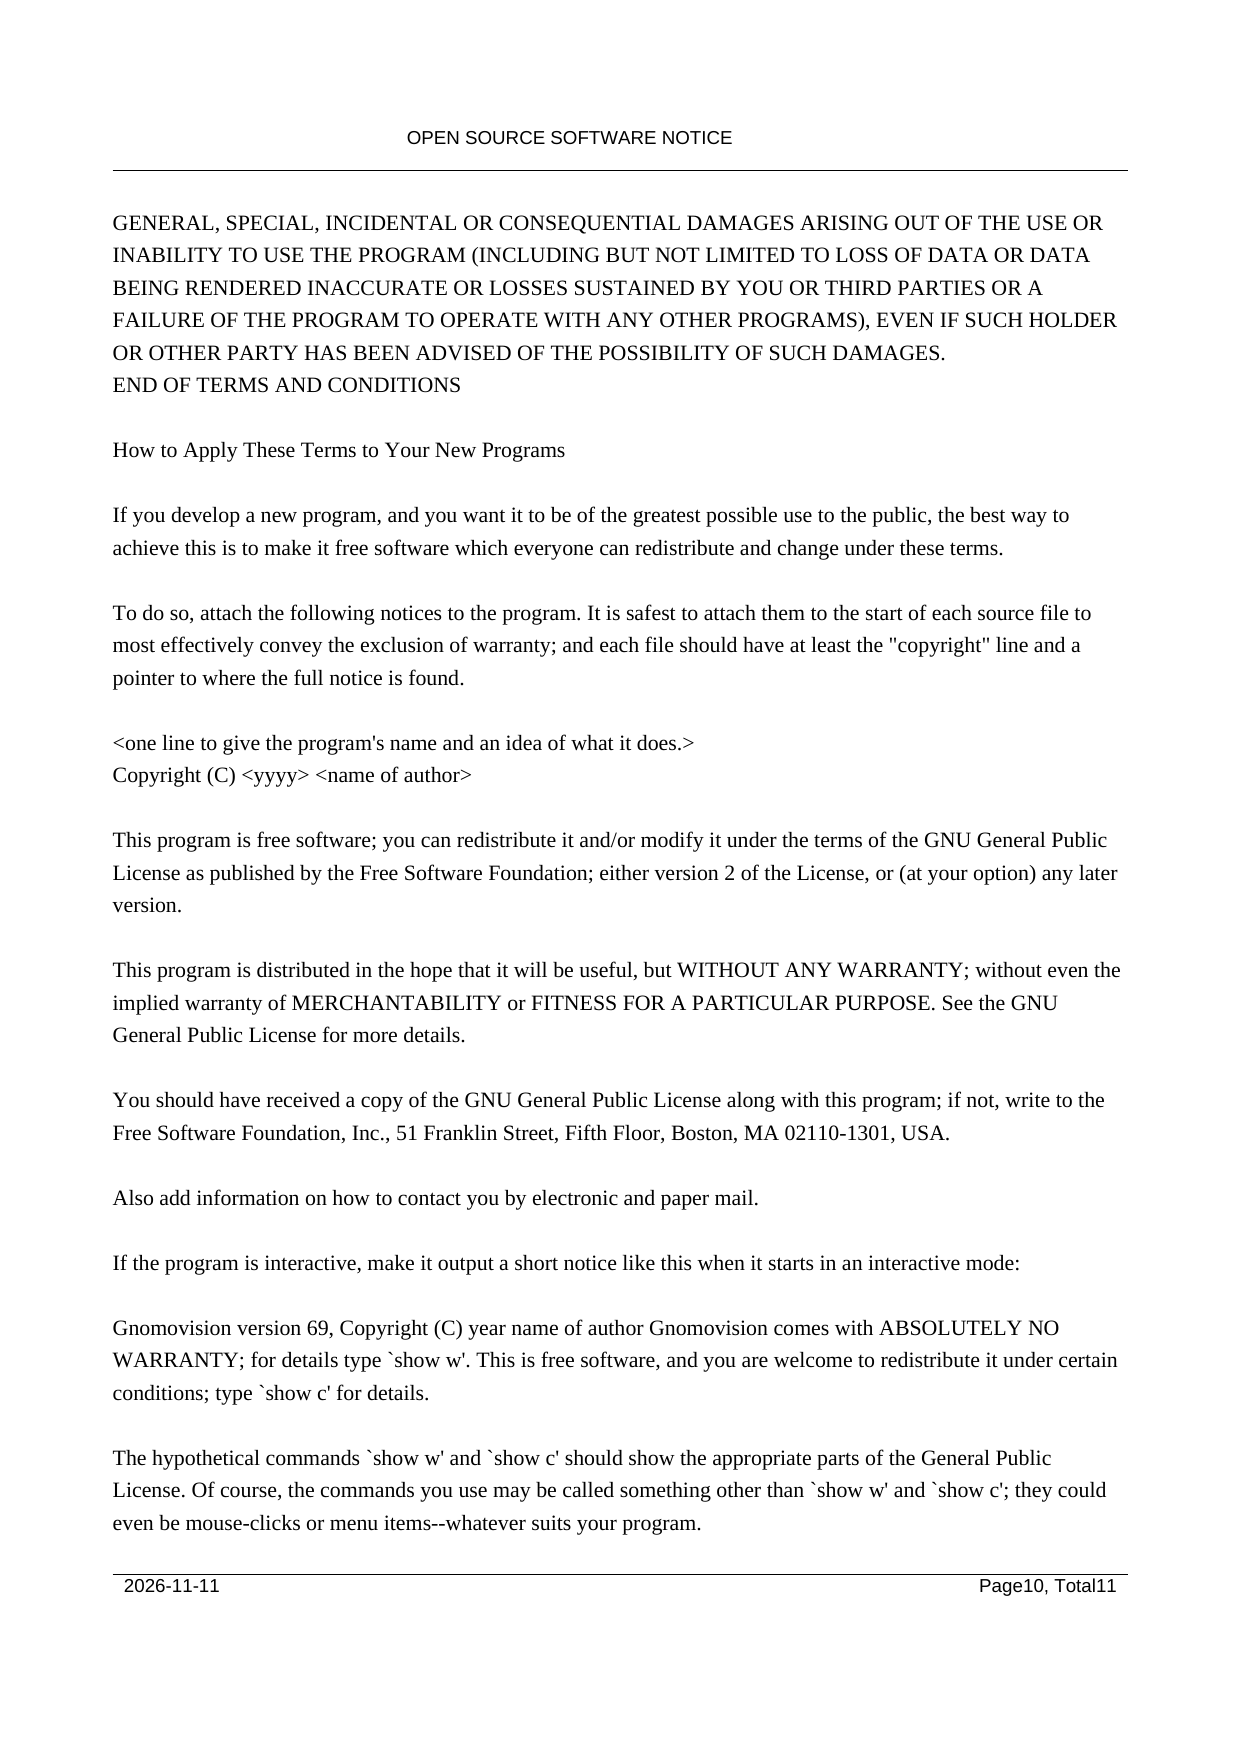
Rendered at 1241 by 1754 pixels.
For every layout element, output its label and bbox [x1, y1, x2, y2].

text [112, 206, 1128, 1539]
